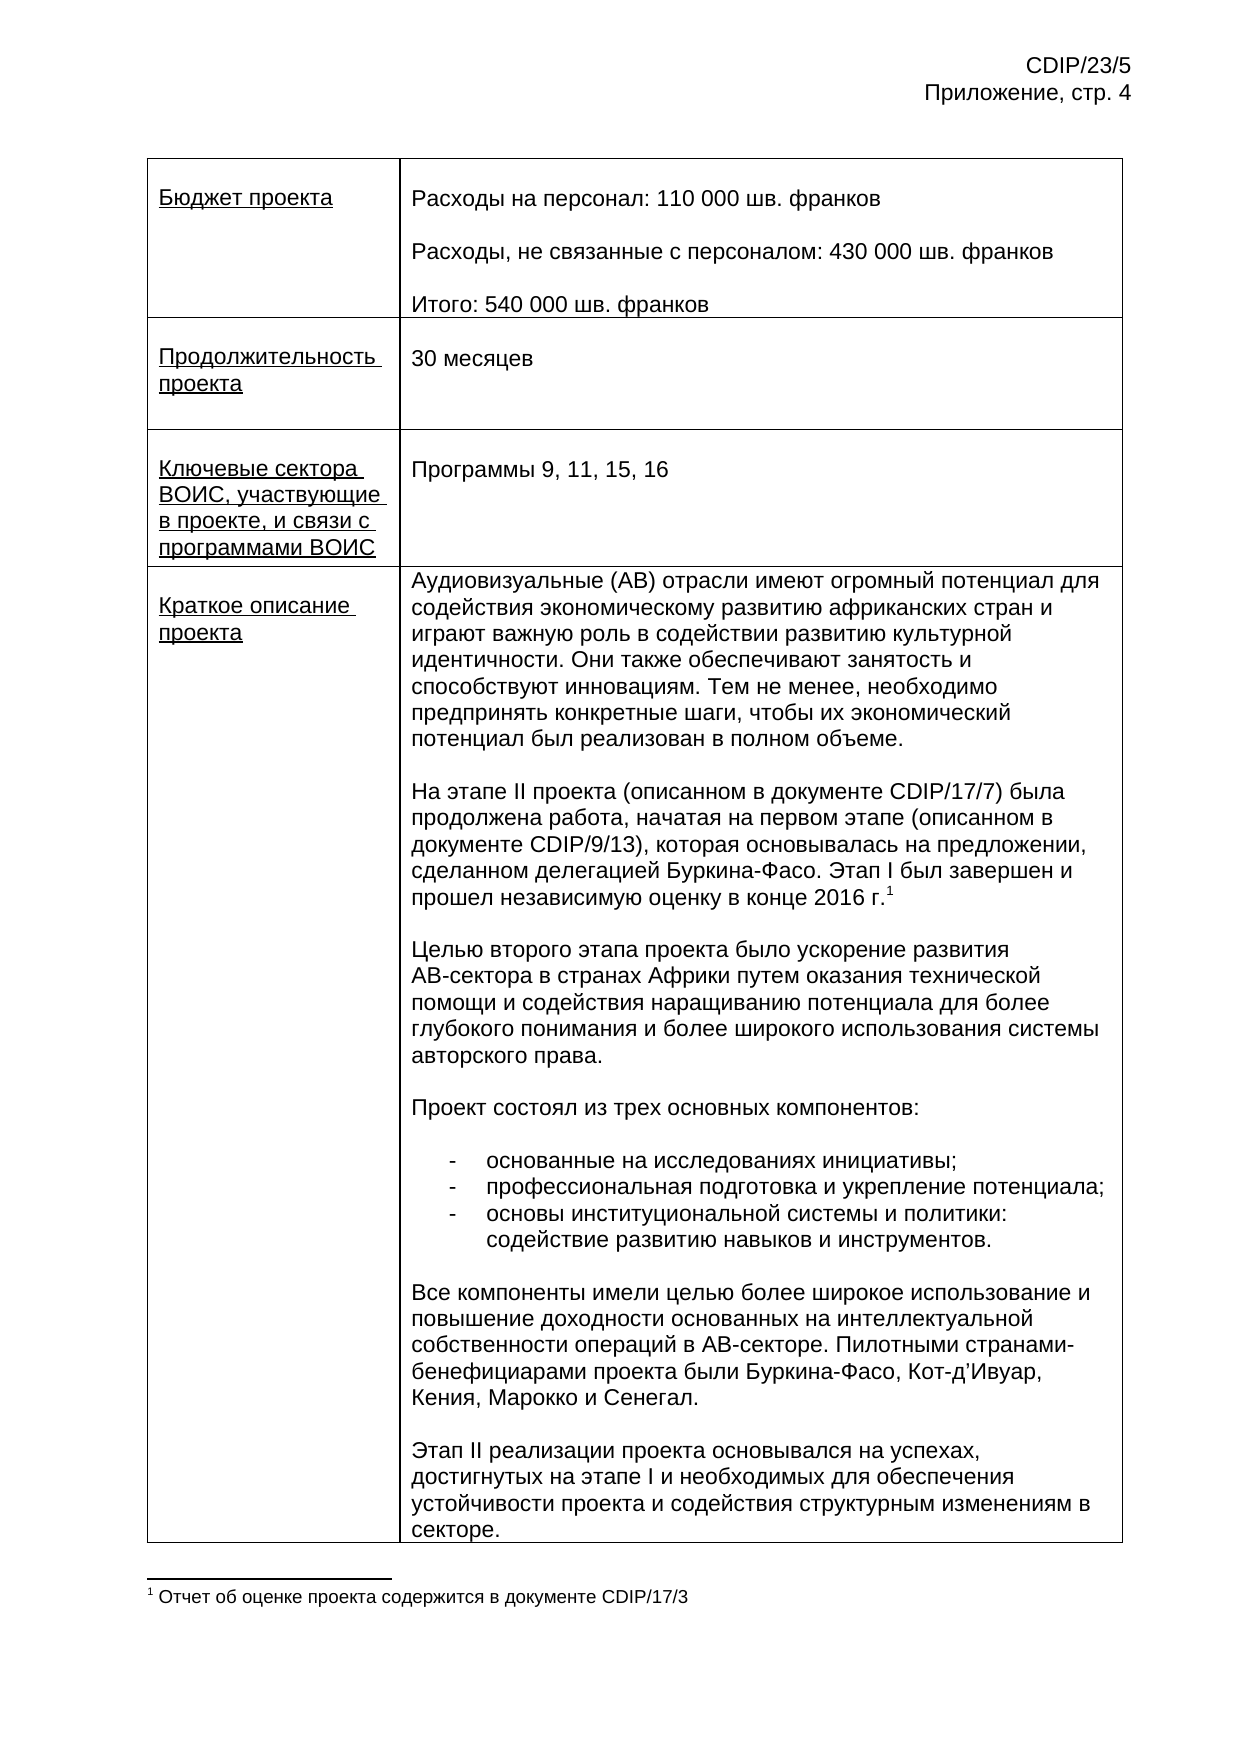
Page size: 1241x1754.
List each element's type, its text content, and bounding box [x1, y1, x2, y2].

table_cell Аудиовизуальные (АВ) отрасли имеют огромный потенциал для содействия экономическому развитию африканских стран и играют важную роль в содействии развитию культурной идентичности. Они также обеспечивают занятость и способствуют инновациям. Тем не менее, необходимо предпринять конкретные шаги, чтобы их экономический потенциал был реализован в полном объеме. На этапе II проекта (описанном в документе CDIP/17/7) была продолжена работа, начатая на первом этапе (описанном в документе CDIP/9/13), которая основывалась на предложении, сделанном делегацией Буркина-Фасо. Этап I был завершен и прошел независимую оценку в конце 2016 г. Целью второго этапа проекта было ускорение развития АВ-сектора в странах Африки путем оказания технической помощи и содействия наращиванию потенциала для более глубокого понимания и более широкого использования системы авторского права. Проект состоял из трех основных компонентов: основанные на исследованиях инициативы; профессиональная подготовка и укрепление потенциала; основы институциональной системы и политики: содействие развитию навыков и инструментов. Все компоненты имели целью более широкое использование и повышение доходности основанных на интеллектуальной собственности операций в АВ-секторе. Пилотными странами-бенефициарами проекта были Буркина-Фасо, Кот-д’Ивуар, Кения, Марокко и Сенегал. Этап II реализации проекта основывался на успехах, достигнутых на этапе I и необходимых для обеспечения устойчивости проекта и содействия структурным изменениям в секторе. [401, 567, 1122, 1542]
table_cell Продолжительность проекта [148, 318, 399, 428]
table_cell Расходы на персонал: 110 000 шв. франков Расходы, не связанные с персоналом: 430 000 шв. франков Итого: 540 000 шв. франков [401, 159, 1122, 317]
table_cell Бюджет проекта [148, 159, 399, 317]
table_cell 30 месяцев [401, 318, 1122, 428]
table_cell Ключевые сектора ВОИС, участвующие в проекте, и связи с программами ВОИС [148, 430, 399, 566]
table_cell Программы 9, 11, 15, 16 [401, 430, 1122, 566]
table_cell Краткое описание проекта [148, 567, 399, 1542]
